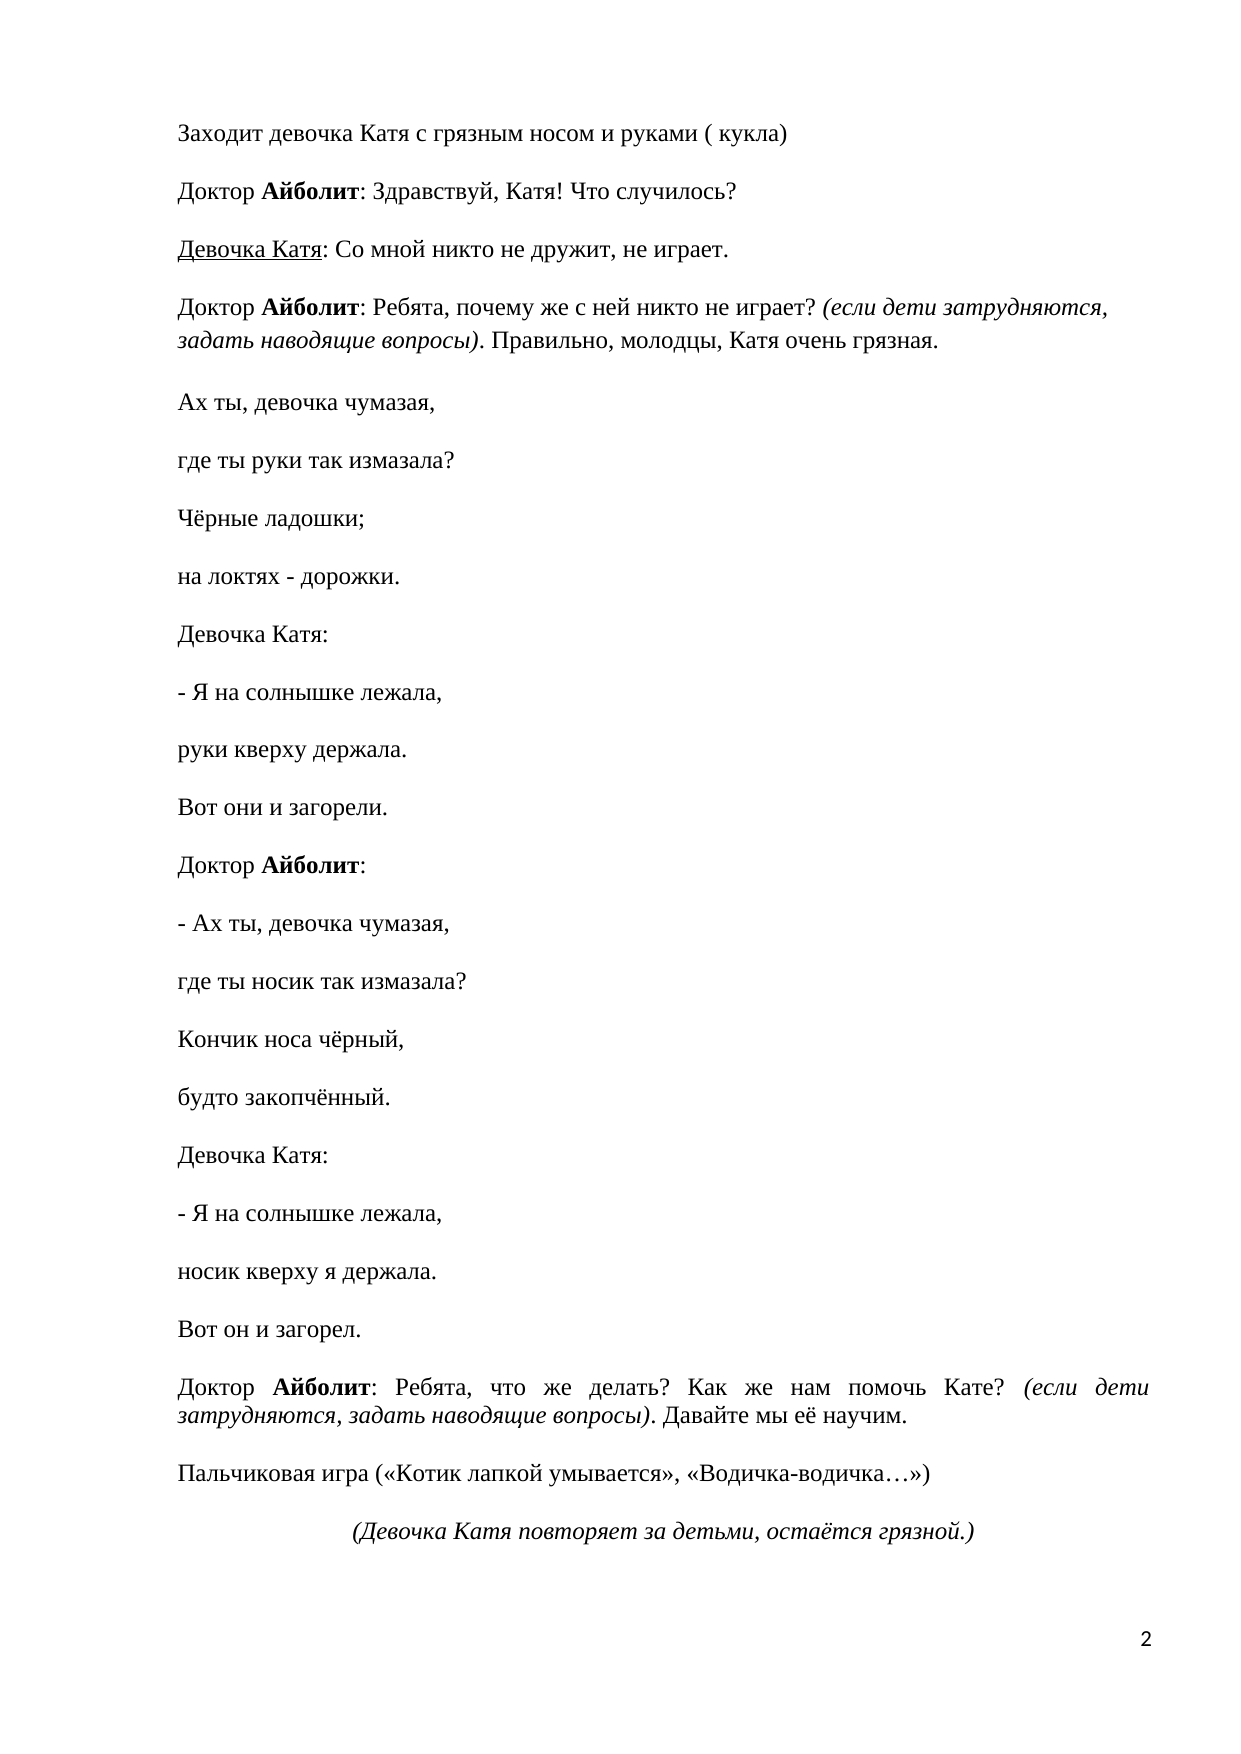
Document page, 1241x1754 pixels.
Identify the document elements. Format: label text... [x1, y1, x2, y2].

text - Я на солнышке лежала, [177, 677, 1152, 705]
text Вот они и загорели. [177, 792, 1152, 821]
text - Я на солнышке лежала, [177, 1198, 1152, 1227]
text (Девочка Катя повторяет за детьми, остаётся грязной.) [177, 1516, 1152, 1545]
text Девочка Катя: [177, 619, 1152, 647]
text руки кверху держала. [177, 734, 1152, 763]
text носик кверху я держала. [177, 1256, 1152, 1284]
text Доктор Айболит: [177, 850, 1152, 879]
text будто закопчённый. [177, 1082, 1152, 1111]
text Девочка Катя: [177, 1140, 1152, 1169]
text - Ах ты, девочка чумазая, [177, 908, 1152, 937]
text Заходит девочка Катя с грязным носом и руками ( кукла) [177, 118, 1152, 147]
text Доктор Айболит: Здравствуй, Катя! Что случилось? [177, 176, 1152, 205]
text где ты носик так измазала? [177, 966, 1152, 995]
text Пальчиковая игра («Котик лапкой умывается», «Водичка-водичка…») [177, 1458, 1152, 1487]
text Ах ты, девочка чумазая, [177, 387, 1152, 416]
text на локтях - дорожки. [177, 561, 1152, 589]
text Доктор Айболит: Ребята, почему же с ней никто не играет? (если дети затрудняются, задать наводящие вопросы). Правильно, молодцы, Катя очень грязная. [177, 292, 1152, 354]
text Кончик носа чёрный, [177, 1024, 1152, 1053]
text где ты руки так измазала? [177, 445, 1152, 474]
text Чёрные ладошки; [177, 503, 1152, 532]
text Доктор Айболит: Ребята, что же делать? Как же нам помочь Кате? (если дети затрудняются, задать наводящие вопросы). Давайте мы её научим. [177, 1372, 1152, 1429]
text Девочка Катя: Со мной никто не дружит, не играет. [177, 234, 1152, 263]
text Вот он и загорел. [177, 1314, 1152, 1342]
